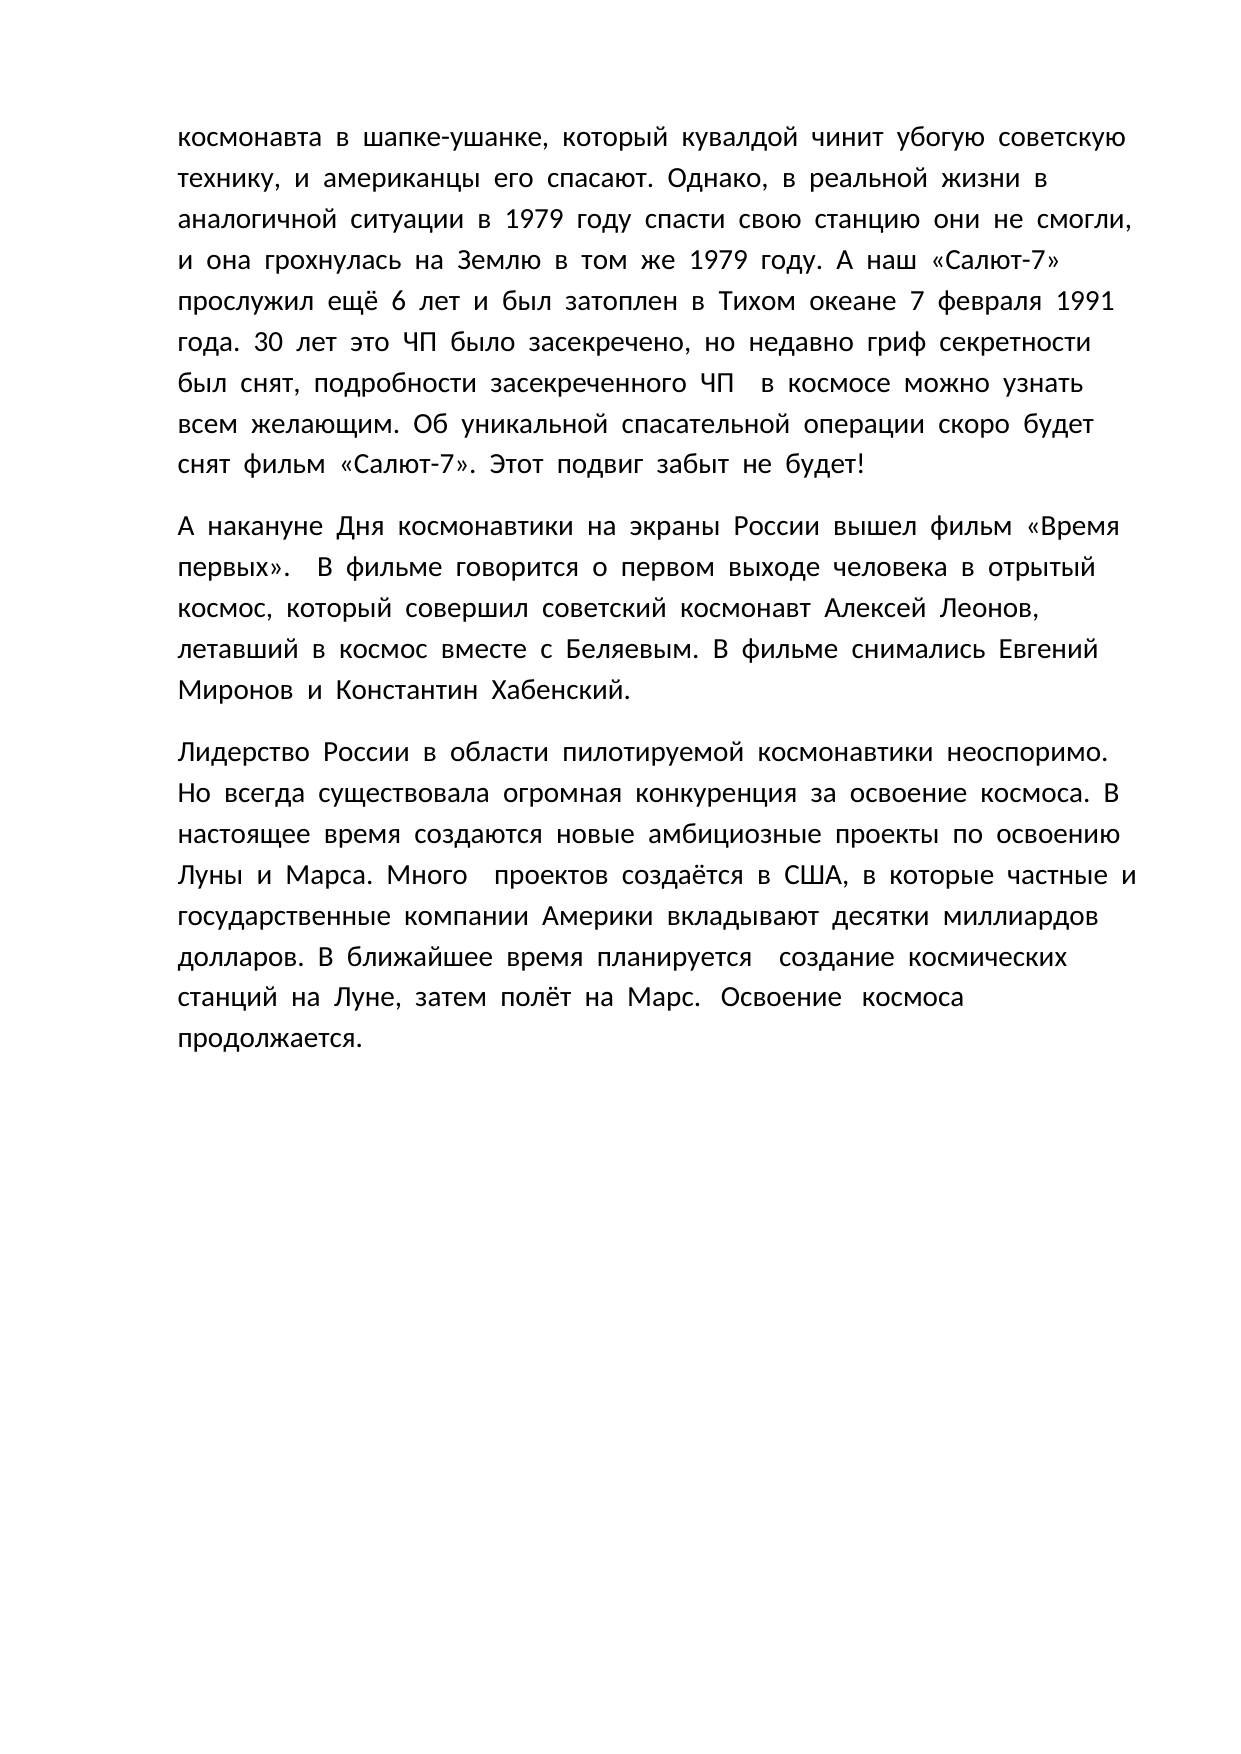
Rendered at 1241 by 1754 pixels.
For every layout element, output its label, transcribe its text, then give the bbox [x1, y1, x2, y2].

text А накануне Дня космонавтики на экраны России вышел фильм «Время первых». В фильме говорится о первом выходе человека в отрытый космос, который совершил советский космонавт Алексей Леонов, летавший в космос вместе с Беляевым. В фильме снимались Евгений Миронов и Константин Хабенский. [177, 507, 1152, 707]
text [177, 118, 1152, 481]
text Лидерство России в области пилотируемой космонавтики неоспоримо. Но всегда существовала огромная конкуренция за освоение космоса. В настоящее время создаются новые амбициозные проекты по освоению Луны и Марса. Много проектов создаётся в США, в которые частные и государственные компании Америки вкладывают десятки миллиардов долларов. В ближайшее время планируется создание космических станций на Луне, затем полёт на Марс. Освоение космоса продолжается. [177, 733, 1152, 1055]
